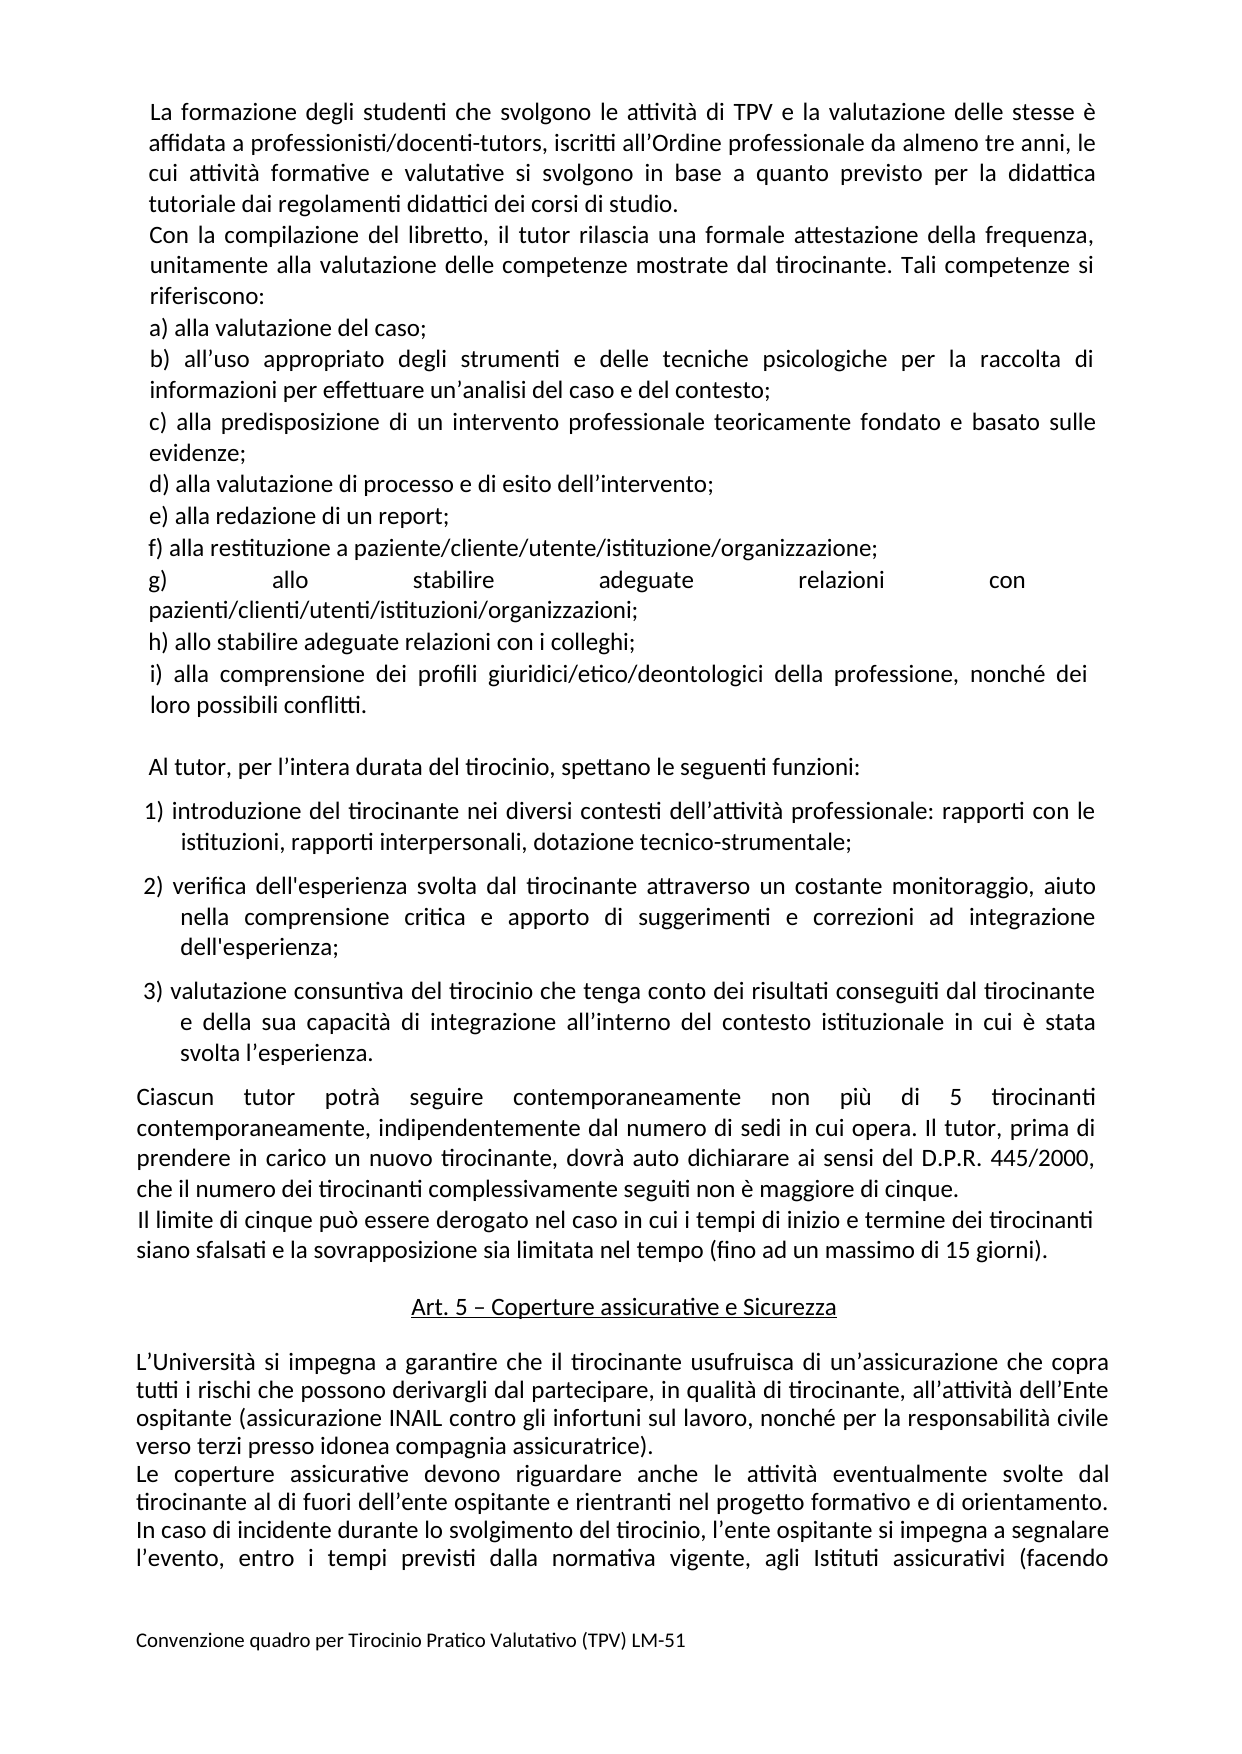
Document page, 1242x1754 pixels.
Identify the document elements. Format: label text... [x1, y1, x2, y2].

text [136, 1460, 1111, 1572]
text La formazione degli studenti che svolgono le attività di TPV e la valutazione delle stesse è affidata a professionisti/docenti-tutors, iscritti all’Ordine professionale da almeno tre anni, le cui attività formative e valutative si svolgono in base a quanto previsto per la didattica tutoriale dai regolamenti didattici dei corsi di studio. [148, 96, 1097, 219]
text e) alla redazione di un report; [149, 500, 1109, 531]
text Al tutor, per l’intera durata del tirocinio, spettano le seguenti funzioni: [148, 751, 1109, 782]
text Art. 5 – Coperture assicurative e Sicurezza [138, 1293, 1111, 1320]
text i) alla comprensione dei profili giuridici/etico/deontologici della professione, nonché dei loro possibili conflitti. [149, 658, 1089, 719]
text f) alla restituzione a paziente/cliente/utente/istituzione/organizzazione; [148, 532, 1026, 562]
text 3) valutazione consuntiva del tirocinio che tenga conto dei risultati conseguiti dal tirocinante e della sua capacità di integrazione all’interno del contesto istituzionale in cui è stata svolta l’esperienza. [143, 976, 1097, 1067]
text h) allo stabilire adeguate relazioni con i colleghi; [148, 626, 1026, 657]
text a) alla valutazione del caso; [149, 312, 1109, 342]
text 1) introduzione del tirocinante nei diversi contesti dell’attività professionale: rapporti con le istituzioni, rapporti interpersonali, dotazione tecnico-strumentale; [144, 795, 1097, 857]
text Con la compilazione del libretto, il tutor rilascia una formale attestazione della frequenza, unitamente alla valutazione delle competenze mostrate dal tirocinante. Tali competenze si riferiscono: [149, 219, 1096, 311]
text b) all’uso appropriato degli strumenti e delle tecniche psicologiche per la raccolta di informazioni per effettuare un’analisi del caso e del contesto; [149, 344, 1096, 405]
text Ciascun tutor potrà seguire contemporaneamente non più di 5 tirocinanti contemporaneamente, indipendentemente dal numero di sedi in cui opera. Il tutor, prima di prendere in carico un nuovo tirocinante, dovrà auto dichiarare ai sensi del D.P.R. 445/2000, che il numero dei tirocinanti complessivamente seguiti non è maggiore di cinque. [136, 1081, 1097, 1204]
text d) alla valutazione di processo e di esito dell’intervento; [149, 468, 1109, 499]
text g) allo stabilire adeguate relazioni con pazienti/clienti/utenti/istituzioni/organizzazioni; [148, 564, 1026, 625]
text L’Università si impegna a garantire che il tirocinante usufruisca di un’assicurazione che copra tutti i rischi che possono derivargli dal partecipare, in qualità di tirocinante, all’attività dell’Ente ospitante (assicurazione INAIL contro gli infortuni sul lavoro, nonché per la responsabilità civile verso terzi presso idonea compagnia assicuratrice). [136, 1348, 1111, 1460]
text c) alla predisposizione di un intervento professionale teoricamente fondato e basato sulle evidenze; [149, 406, 1097, 467]
text 2) verifica dell'esperienza svolta dal tirocinante attraverso un costante monitoraggio, aiuto nella comprensione critica e apporto di suggerimenti e correzioni ad integrazione dell'esperienza; [143, 870, 1097, 962]
text Il limite di cinque può essere derogato nel caso in cui i tempi di inizio e termine dei tirocinanti siano sfalsati e la sovrapposizione sia limitata nel tempo (fino ad un massimo di 15 giorni). [136, 1204, 1095, 1265]
